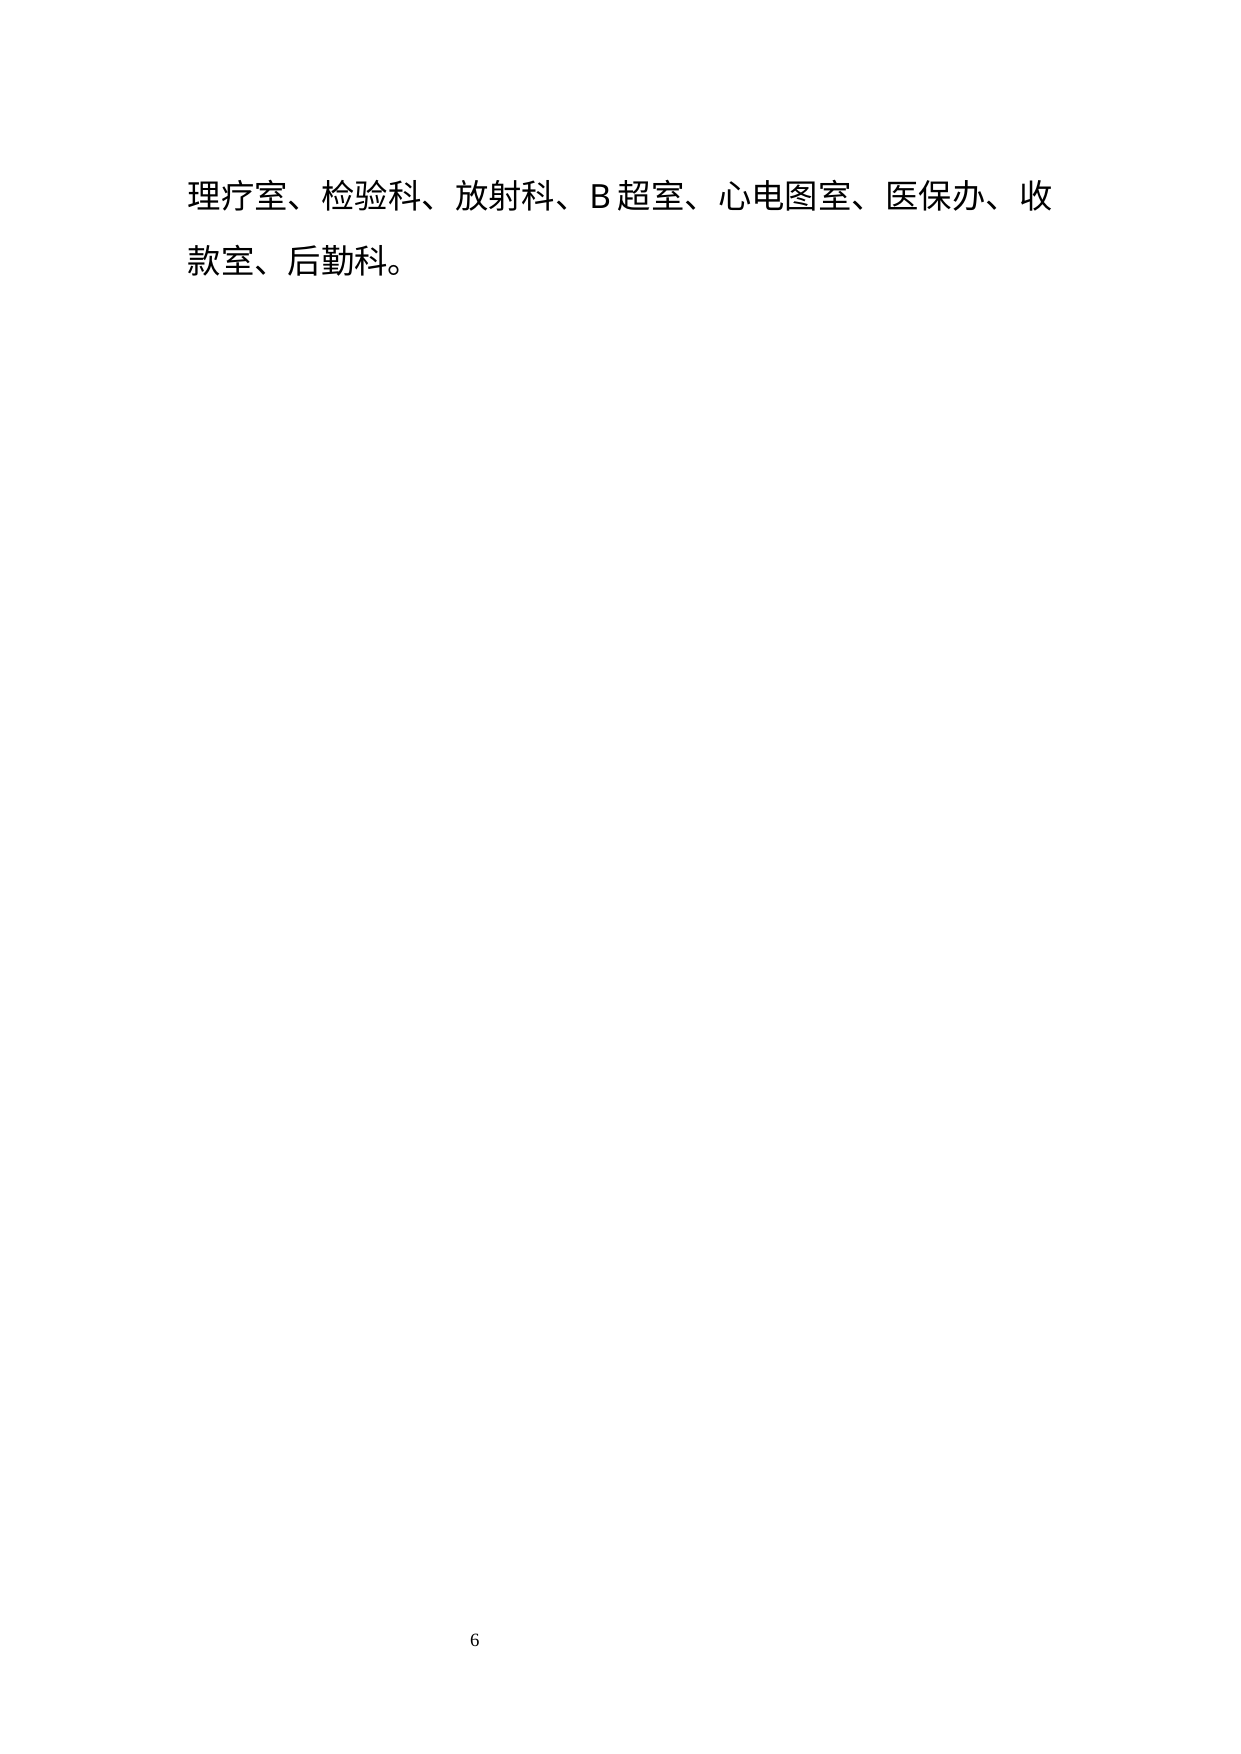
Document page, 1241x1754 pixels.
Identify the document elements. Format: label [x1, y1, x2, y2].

text [187, 162, 1053, 292]
